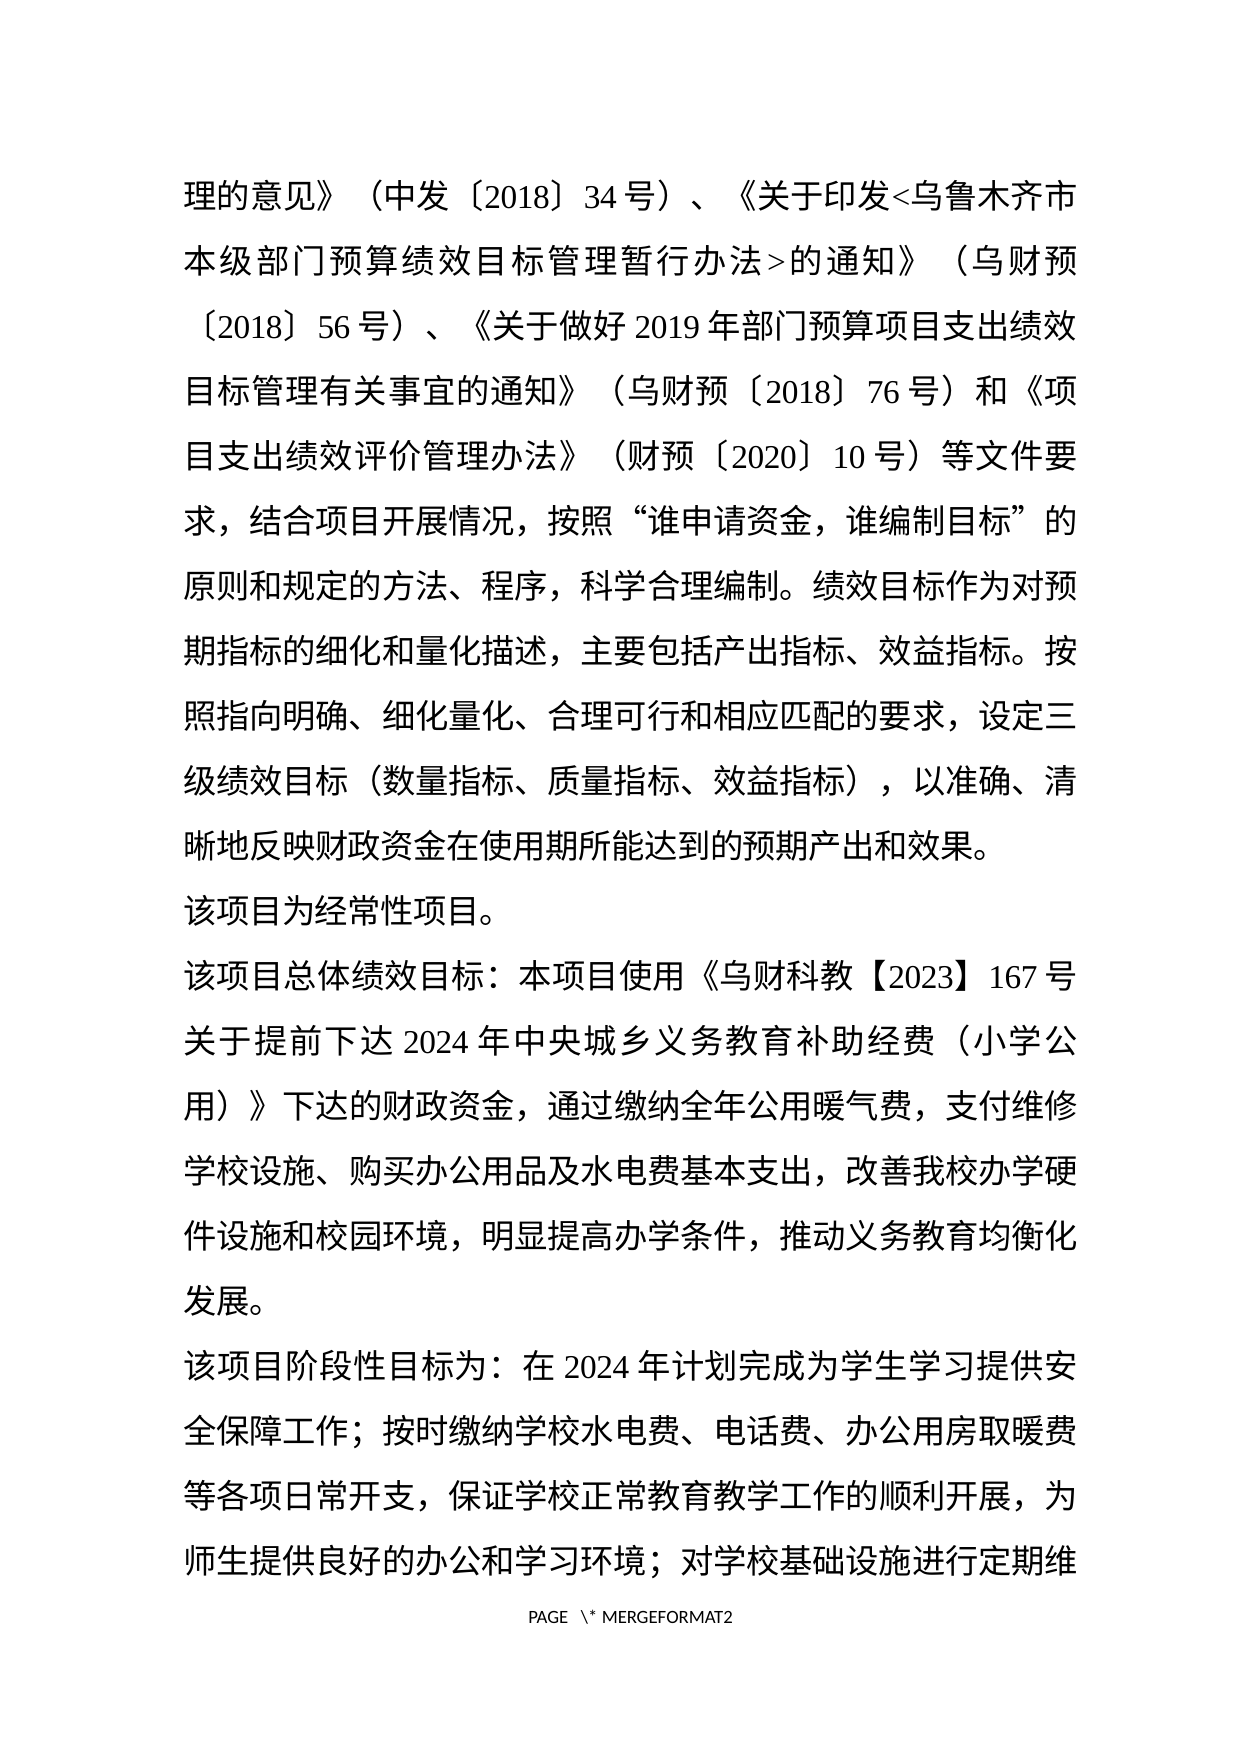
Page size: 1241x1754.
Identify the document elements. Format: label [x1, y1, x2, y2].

text [183, 162, 1078, 1592]
